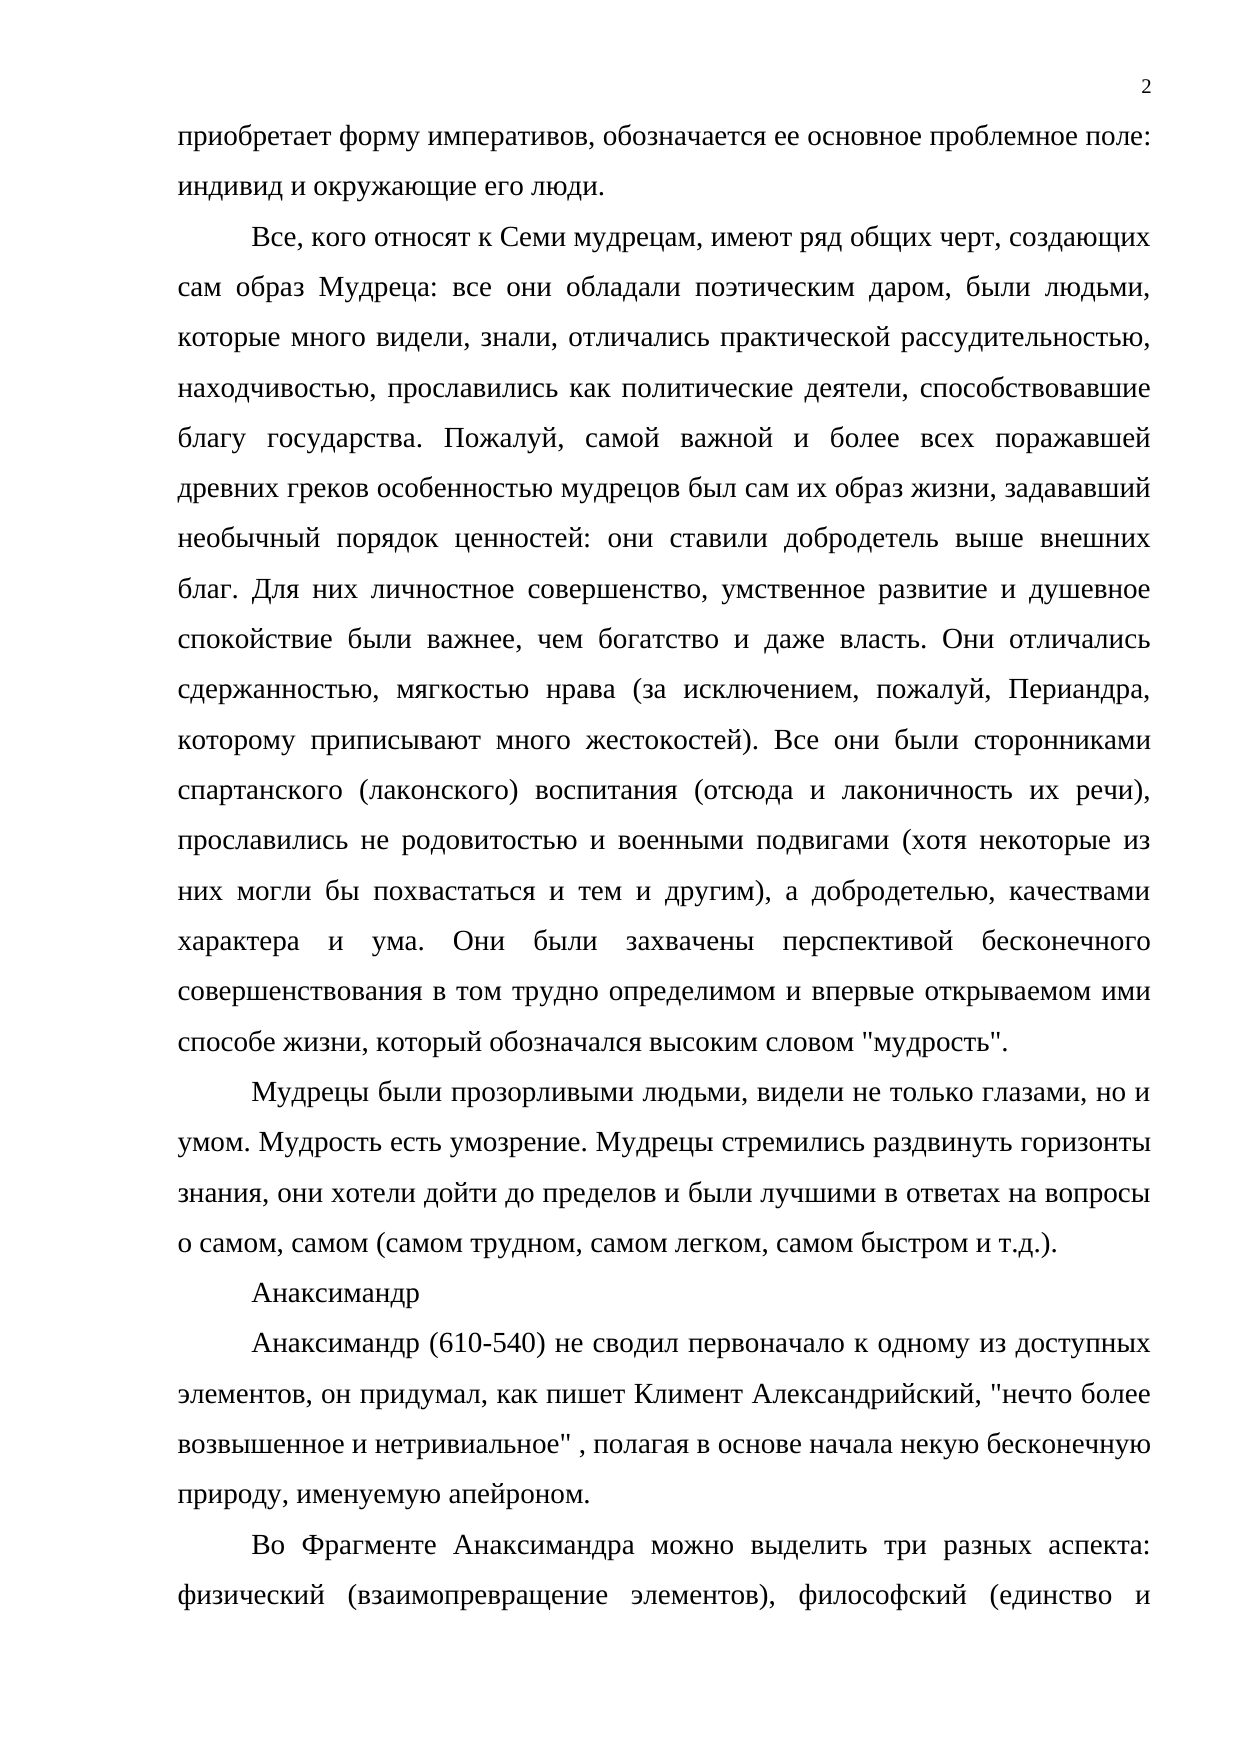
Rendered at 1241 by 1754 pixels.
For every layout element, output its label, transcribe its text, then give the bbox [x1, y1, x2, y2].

text Мудрецы были прозорливыми людьми, видели не только глазами, но и умом. Мудрость есть умозрение. Мудрецы стремились раздвинуть горизонты знания, они хотели дойти до пределов и были лучшими в ответах на вопросы о самом, самом (самом трудном, самом легком, самом быстром и т.д.). [177, 1074, 1152, 1258]
text Все, кого относят к Семи мудрецам, имеют ряд общих черт, создающих сам образ Мудреца: все они обладали поэтическим даром, были людьми, которые много видели, знали, отличались практической рассудительностью, находчивостью, прославились как политические деятели, способствовавшие благу государства. Пожалуй, самой важной и более всех поражавшей древних греков особенностью мудрецов был сам их образ жизни, задававший необычный порядок ценностей: они ставили добродетель выше внешних благ. Для них личностное совершенство, умственное развитие и душевное спокойствие были важнее, чем богатство и даже власть. Они отличались сдержанностью, мягкостью нрава (за исключением, пожалуй, Периандра, которому приписывают много жестокостей). Все они были сторонниками спартанского (лаконского) воспитания (отсюда и лаконичность их речи), прославились не родовитостью и военными подвигами (хотя некоторые из них могли бы похвастаться и тем и другим), а добродетелью, качествами характера и ума. Они были захвачены перспективой бесконечного совершенствования в том трудно определимом и впервые открываемом ими способе жизни, который обозначался высоким словом "мудрость". [177, 219, 1152, 1057]
text Анаксимандр (610-540) не сводил первоначало к одному из доступных элементов, он придумал, как пишет Климент Александрийский, "нечто более возвышенное и нетривиальное" , полагая в основе начала некую бесконечную природу, именуемую апейроном. [177, 1326, 1152, 1510]
text Анаксимандр [177, 1275, 1152, 1309]
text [177, 1527, 1152, 1611]
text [177, 118, 1152, 202]
